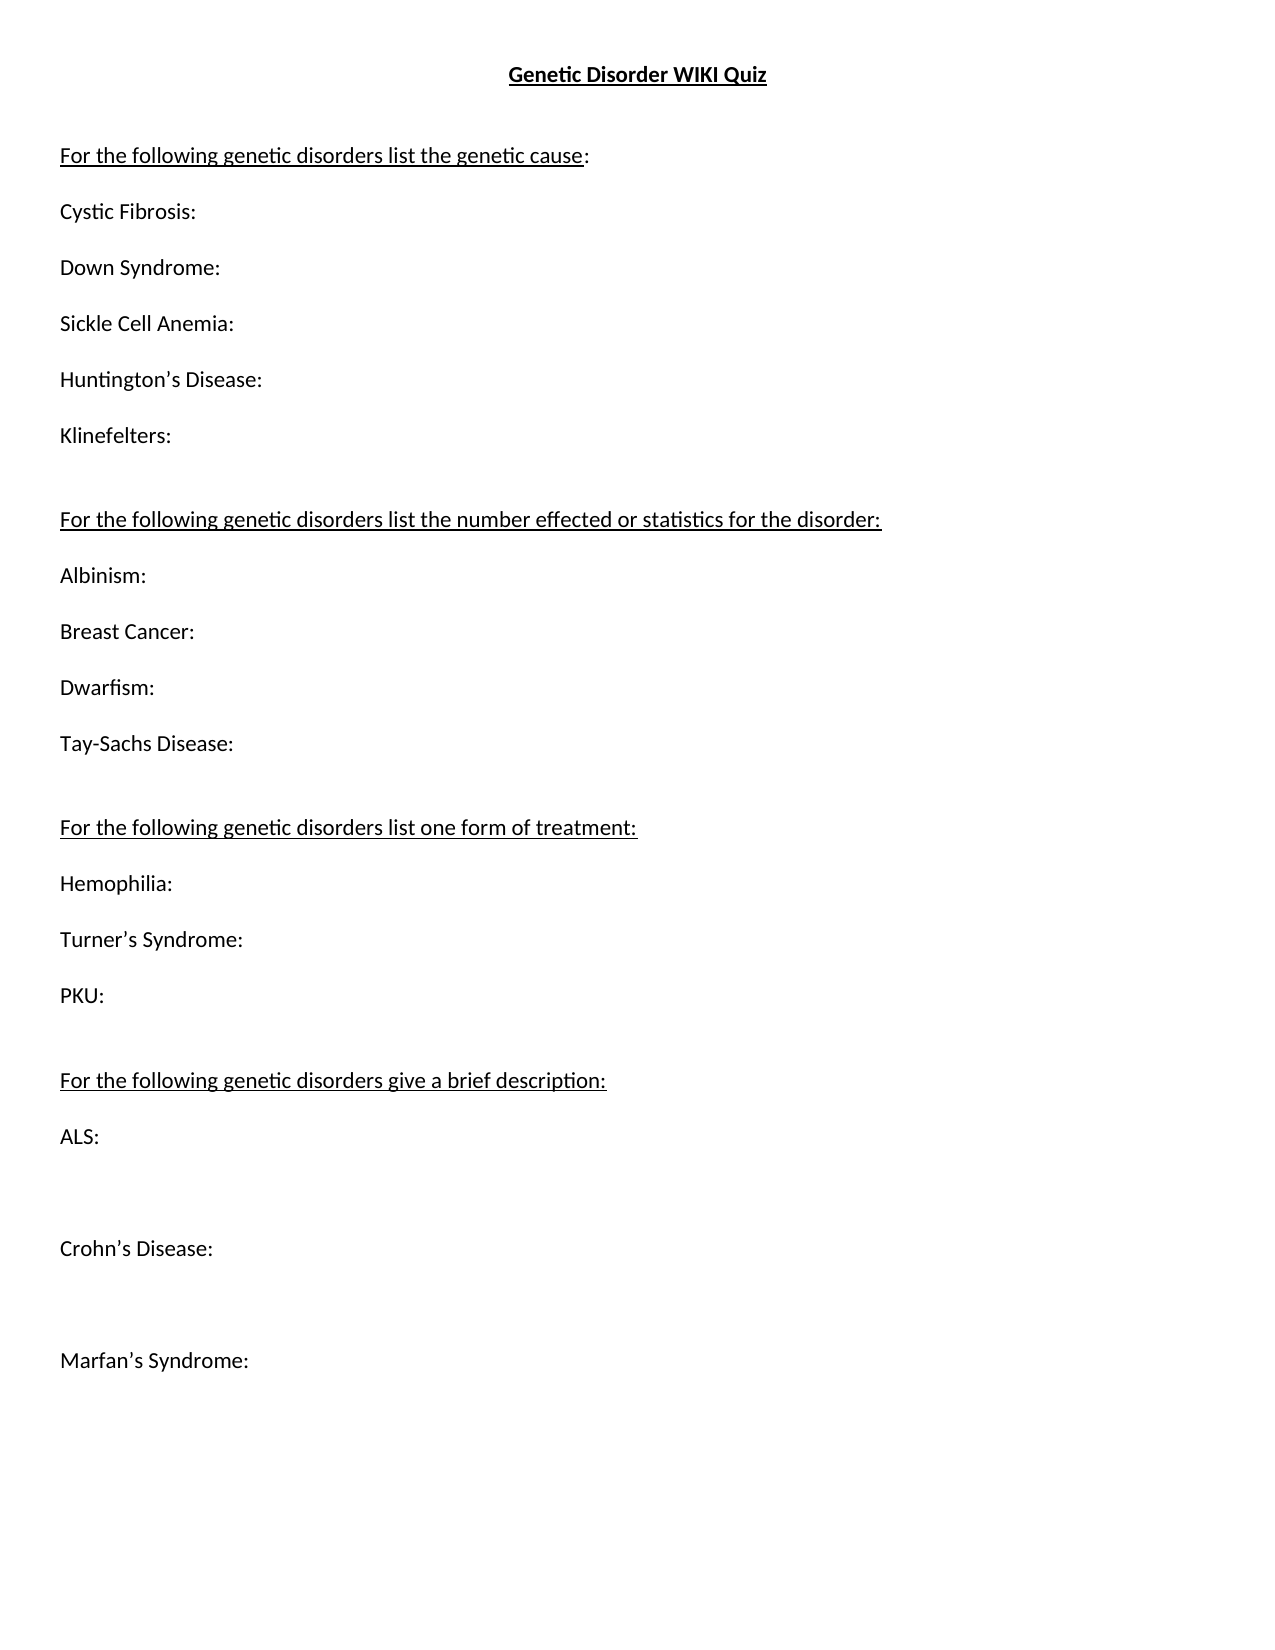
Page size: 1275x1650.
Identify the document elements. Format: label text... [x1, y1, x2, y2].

text Hemophilia: [60, 869, 1215, 898]
text For the following genetic disorders list the genetic cause: [60, 141, 1215, 169]
text PKU: [60, 982, 1215, 1010]
text For the following genetic disorders give a brief description: [60, 1066, 1215, 1094]
text Turner’s Syndrome: [60, 926, 1215, 954]
text Down Syndrome: [60, 253, 1215, 281]
text For the following genetic disorders list one form of treatment: [60, 813, 1215, 842]
text Marfan’s Syndrome: [60, 1346, 1215, 1374]
text ALS: [60, 1122, 1215, 1150]
text Genetic Disorder WIKI Quiz [60, 60, 1215, 88]
text Huntington’s Disease: [60, 365, 1215, 393]
text For the following genetic disorders list the number effected or statistics for the disorder: [60, 505, 1215, 533]
text Cystic Fibrosis: [60, 197, 1215, 225]
text Tay-Sachs Disease: [60, 729, 1215, 757]
text Crohn’s Disease: [60, 1234, 1215, 1262]
text Breast Cancer: [60, 617, 1215, 645]
text Klinefelters: [60, 421, 1215, 449]
text Dwarfism: [60, 673, 1215, 701]
text Albinism: [60, 561, 1215, 589]
text Sickle Cell Anemia: [60, 309, 1215, 337]
